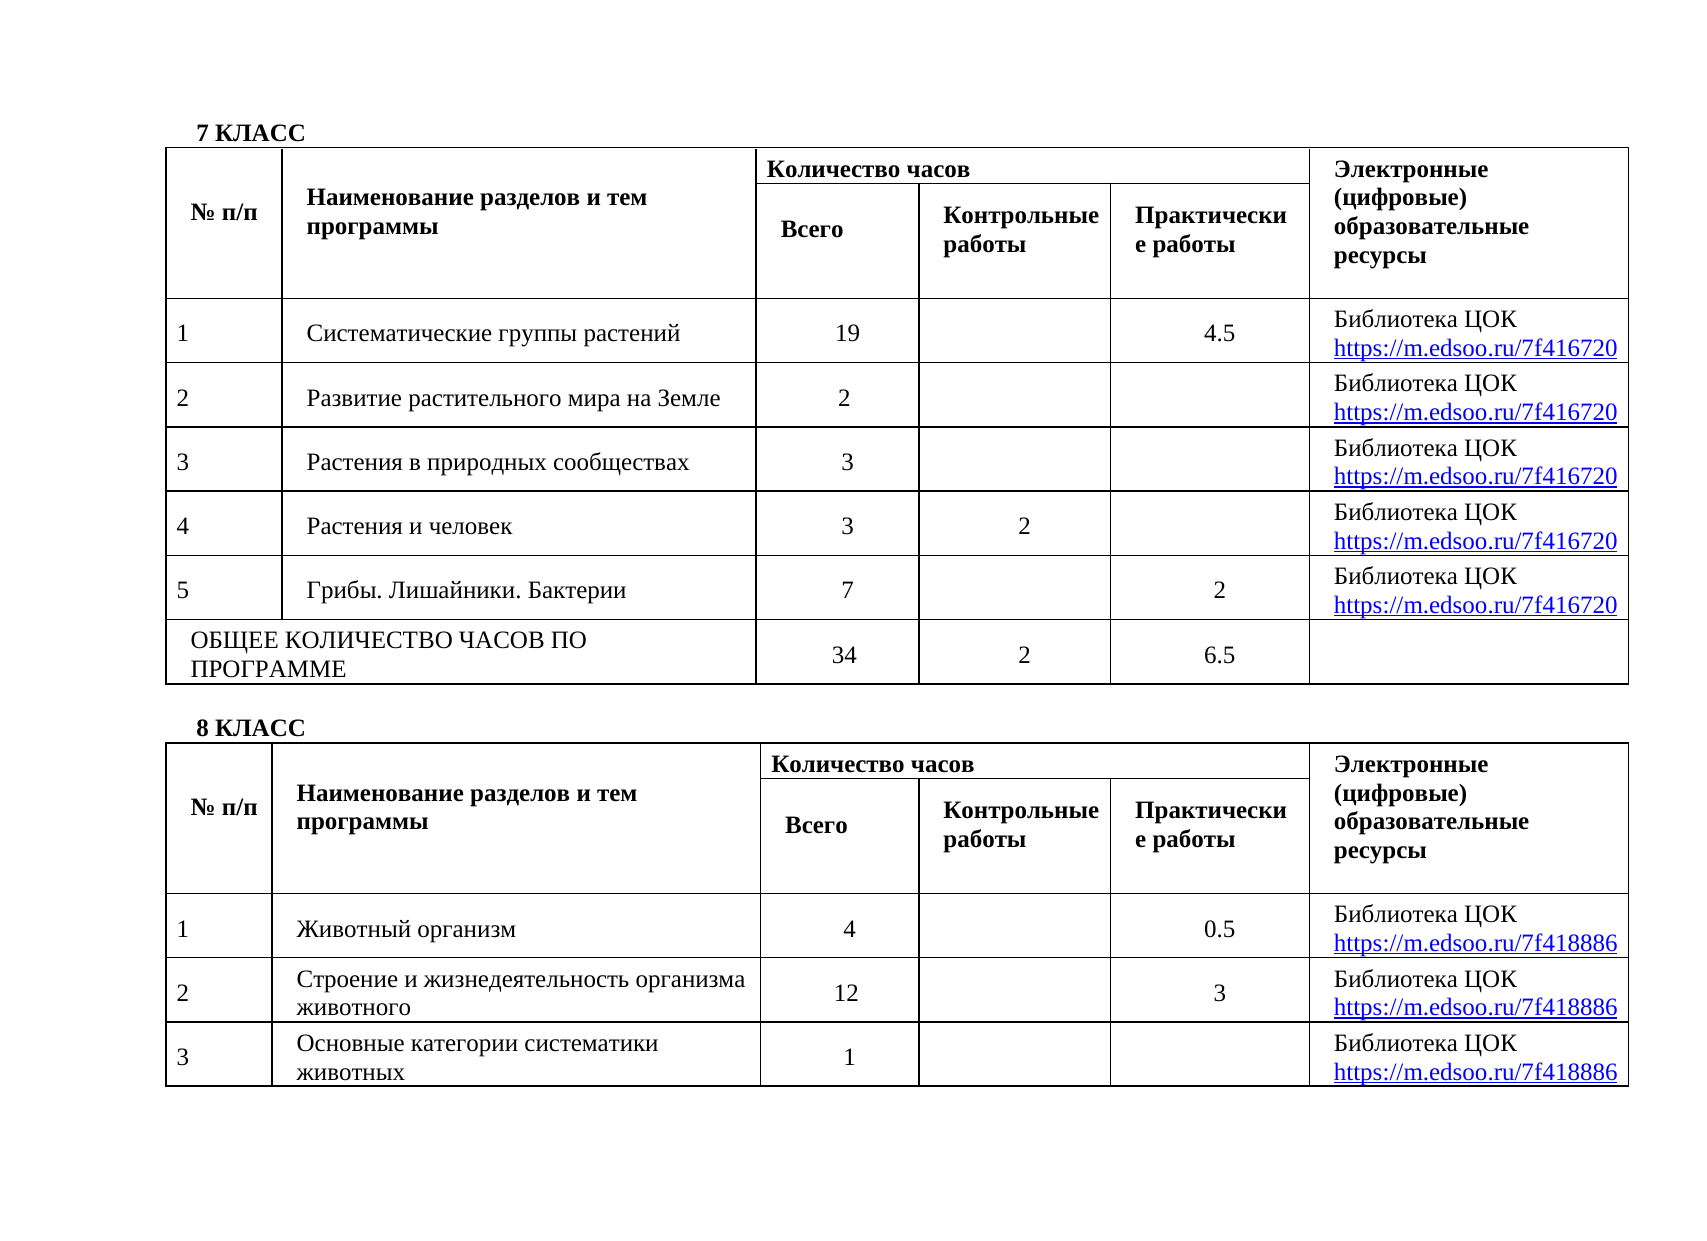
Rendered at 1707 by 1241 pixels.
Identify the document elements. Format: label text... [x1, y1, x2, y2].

table_cell [1111, 428, 1309, 490]
table_cell [920, 1023, 1110, 1085]
table_cell Библиотека ЦОК https://m.edsoo.ru/7f416720 [1310, 556, 1628, 619]
table_cell 3 [757, 492, 918, 554]
table_cell Строение и жизнедеятельность организма животного [273, 958, 760, 1021]
table_cell [1310, 620, 1628, 683]
table_cell 3 [167, 428, 281, 490]
table_header Количество часов [757, 148, 1309, 182]
table_cell 1 [167, 299, 281, 362]
table_cell 2 [167, 958, 271, 1021]
table_cell 7 [757, 556, 918, 619]
table_cell 2 [920, 492, 1110, 554]
table_cell Развитие растительного мира на Земле [283, 363, 755, 426]
text 7 КЛАСС [190, 118, 1618, 147]
table_cell 4 [167, 492, 281, 554]
table_cell [920, 556, 1110, 619]
table_cell Систематические группы растений [283, 299, 755, 362]
table_cell 1 [167, 894, 271, 957]
table_cell [1111, 363, 1309, 426]
table_cell ОБЩЕЕ КОЛИЧЕСТВО ЧАСОВ ПО ПРОГРАММЕ [167, 620, 755, 683]
table_cell 6.5 [1111, 620, 1309, 683]
table_cell Библиотека ЦОК https://m.edsoo.ru/7f416720 [1310, 492, 1628, 554]
table_cell Библиотека ЦОК https://m.edsoo.ru/7f416720 [1310, 299, 1628, 362]
table_cell 0.5 [1111, 894, 1309, 957]
table_cell Практические работы [1111, 184, 1309, 297]
table_cell Библиотека ЦОК https://m.edsoo.ru/7f418886 [1310, 894, 1628, 957]
table_header Электронные (цифровые) образовательные ресурсы [1310, 744, 1628, 893]
table_cell 3 [757, 428, 918, 490]
table_cell [920, 894, 1110, 957]
table_cell Всего [757, 184, 918, 297]
table_cell Растения и человек [283, 492, 755, 554]
table_header Наименование разделов и тем программы [273, 744, 760, 893]
table_cell [920, 958, 1110, 1021]
table_cell [1111, 492, 1309, 554]
table_cell Библиотека ЦОК https://m.edsoo.ru/7f416720 [1310, 428, 1628, 490]
table_header Количество часов [761, 744, 1309, 778]
table_cell [1111, 1023, 1309, 1085]
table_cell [1310, 958, 1628, 1021]
table_cell Контрольные работы [920, 779, 1110, 893]
table_header Электронные (цифровые) образовательные ресурсы [1310, 148, 1628, 297]
table_cell Контрольные работы [920, 184, 1110, 297]
table_header № п/п [167, 148, 282, 297]
text 8 КЛАСС [190, 713, 1618, 742]
table_cell Растения в природных сообществах [283, 428, 755, 490]
table_cell 34 [757, 620, 918, 683]
table_cell 2 [167, 363, 281, 426]
table_cell Библиотека ЦОК https://m.edsoo.ru/7f416720 [1310, 363, 1628, 426]
table_cell 5 [167, 556, 281, 619]
table_cell 4 [761, 894, 918, 957]
table_cell 19 [757, 299, 918, 362]
table_cell Животный организм [273, 894, 760, 957]
table_cell Практические работы [1111, 779, 1309, 893]
table_cell [920, 299, 1110, 362]
table_cell 2 [1111, 556, 1309, 619]
table_cell Всего [761, 779, 918, 893]
table_cell Грибы. Лишайники. Бактерии [283, 556, 755, 619]
table_cell 12 [761, 958, 918, 1021]
table_cell 3 [167, 1023, 271, 1085]
table_header Наименование разделов и тем программы [283, 148, 756, 297]
table_cell 1 [761, 1023, 918, 1085]
table_cell [920, 363, 1110, 426]
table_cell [1310, 1023, 1628, 1085]
table_header № п/п [167, 744, 271, 893]
table_cell 3 [1111, 958, 1309, 1021]
table_cell 2 [757, 363, 918, 426]
table_cell 4.5 [1111, 299, 1309, 362]
table_cell Основные категории систематики животных [273, 1023, 760, 1085]
table_cell 2 [920, 620, 1110, 683]
table_cell [920, 428, 1110, 490]
